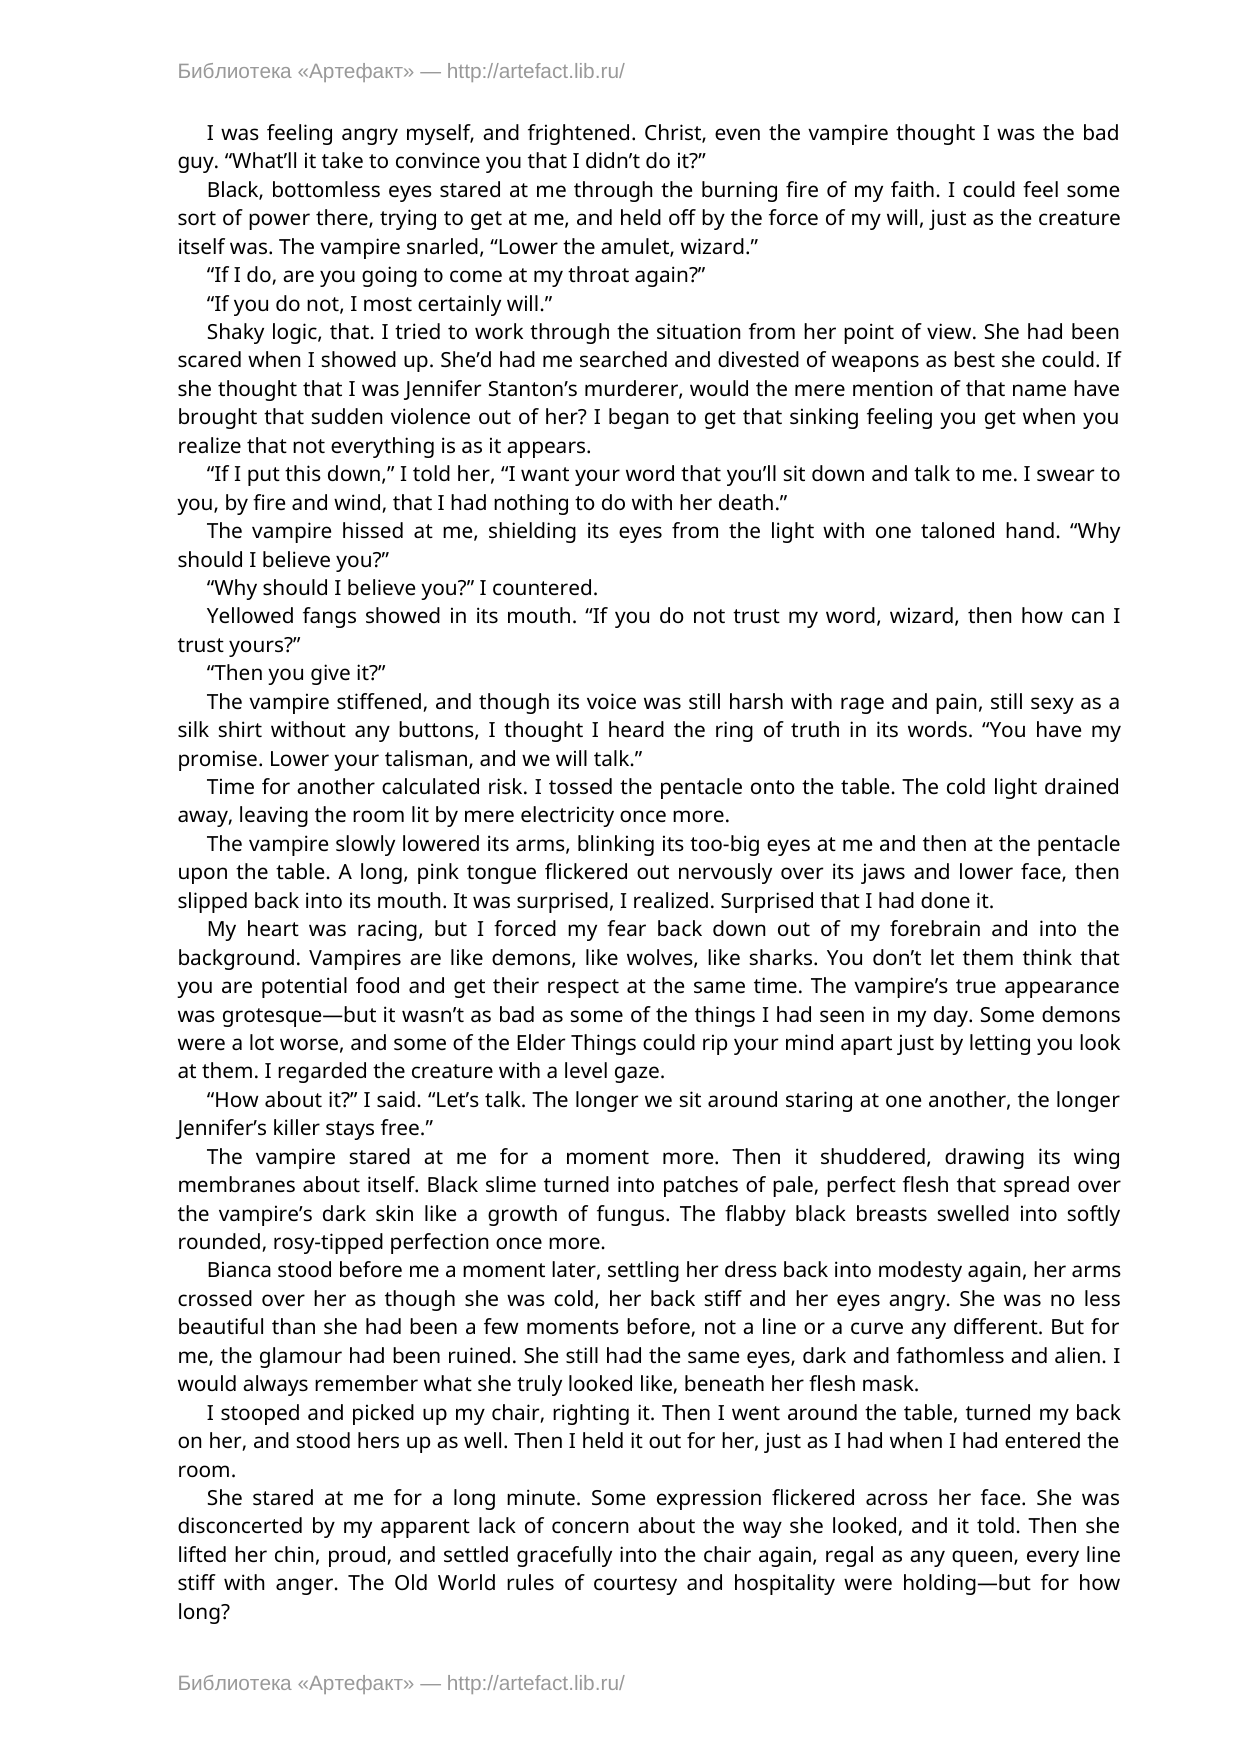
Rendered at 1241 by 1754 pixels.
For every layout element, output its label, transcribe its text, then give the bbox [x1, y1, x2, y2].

text Yellowed fangs showed in its mouth. “If you do not trust my word, wizard, then how can I trust yours?” [177, 602, 1122, 658]
text My heart was racing, but I forced my fear back down out of my forebrain and into the background. Vampires are like demons, like wolves, like sharks. You don’t let them think that you are potential food and get their respect at the same time. The vampire’s true appearance was grotesque—but it wasn’t as bad as some of the things I had seen in my day. Some demons were a lot worse, and some of the Elder Things could rip your mind apart just by letting you look at them. I regarded the creature with a level gaze. [177, 914, 1122, 1085]
text The vampire slowly lowered its arms, blinking its too-big eyes at me and then at the pentacle upon the table. A long, pink tongue flickered out nervously over its jaws and lower face, then slipped back into its mouth. It was surprised, I realized. Surprised that I had done it. [177, 829, 1122, 914]
text “If I do, are you going to come at my throat again?” [177, 260, 1122, 289]
text “Why should I believe you?” I countered. [177, 573, 1122, 602]
text “How about it?” I said. “Let’s talk. The longer we sit around staring at one another, the longer Jennifer’s killer stays free.” [177, 1085, 1122, 1142]
text Bianca stood before me a moment later, settling her dress back into modesty again, her arms crossed over her as though she was cold, her back stiff and her eyes angry. She was no less beautiful than she had been a few moments before, not a line or a curve any different. But for me, the glamour had been ruined. She still had the same eyes, dark and fathomless and alien. I would always remember what she truly looked like, beneath her flesh mask. [177, 1256, 1122, 1398]
text I was feeling angry myself, and frightened. Christ, even the vampire thought I was the bad guy. “What’ll it take to convince you that I didn’t do it?” [177, 118, 1122, 175]
text The vampire stared at me for a moment more. Then it shuddered, drawing its wing membranes about itself. Black slime turned into patches of pale, perfect flesh that spread over the vampire’s dark skin like a growth of fungus. The flabby black breasts swelled into softly rounded, rosy-tipped perfection once more. [177, 1142, 1122, 1256]
text The vampire stiffened, and though its voice was still harsh with rage and pain, still sexy as a silk shirt without any buttons, I thought I heard the ring of truth in its words. “You have my promise. Lower your talisman, and we will talk.” [177, 687, 1122, 772]
text She stared at me for a long minute. Some expression flickered across her face. She was disconcerted by my apparent lack of concern about the way she looked, and it told. Then she lifted her chin, proud, and settled gracefully into the chair again, regal as any queen, every line stiff with anger. The Old World rules of courtesy and hospitality were holding—but for how long? [177, 1483, 1122, 1625]
text I stooped and picked up my chair, righting it. Then I went around the table, turned my back on her, and stood hers up as well. Then I held it out for her, just as I had when I had entered the room. [177, 1398, 1122, 1483]
text “Then you give it?” [177, 658, 1122, 687]
text “If you do not, I most certainly will.” [177, 289, 1122, 317]
text Black, bottomless eyes stared at me through the burning fire of my faith. I could feel some sort of power there, trying to get at me, and held off by the force of my will, just as the creature itself was. The vampire snarled, “Lower the amulet, wizard.” [177, 175, 1122, 260]
text Time for another calculated risk. I tossed the pentacle onto the table. The cold light drained away, leaving the room lit by mere electricity once more. [177, 772, 1122, 829]
text The vampire hissed at me, shielding its eyes from the light with one taloned hand. “Why should I believe you?” [177, 516, 1122, 573]
text Shaky logic, that. I tried to work through the situation from her point of view. She had been scared when I showed up. She’d had me searched and divested of weapons as best she could. If she thought that I was Jennifer Stanton’s murderer, would the mere mention of that name have brought that sudden violence out of her? I began to get that sinking feeling you get when you realize that not everything is as it appears. [177, 317, 1122, 459]
text “If I put this down,” I told her, “I want your word that you’ll sit down and talk to me. I swear to you, by fire and wind, that I had nothing to do with her death.” [177, 459, 1122, 516]
